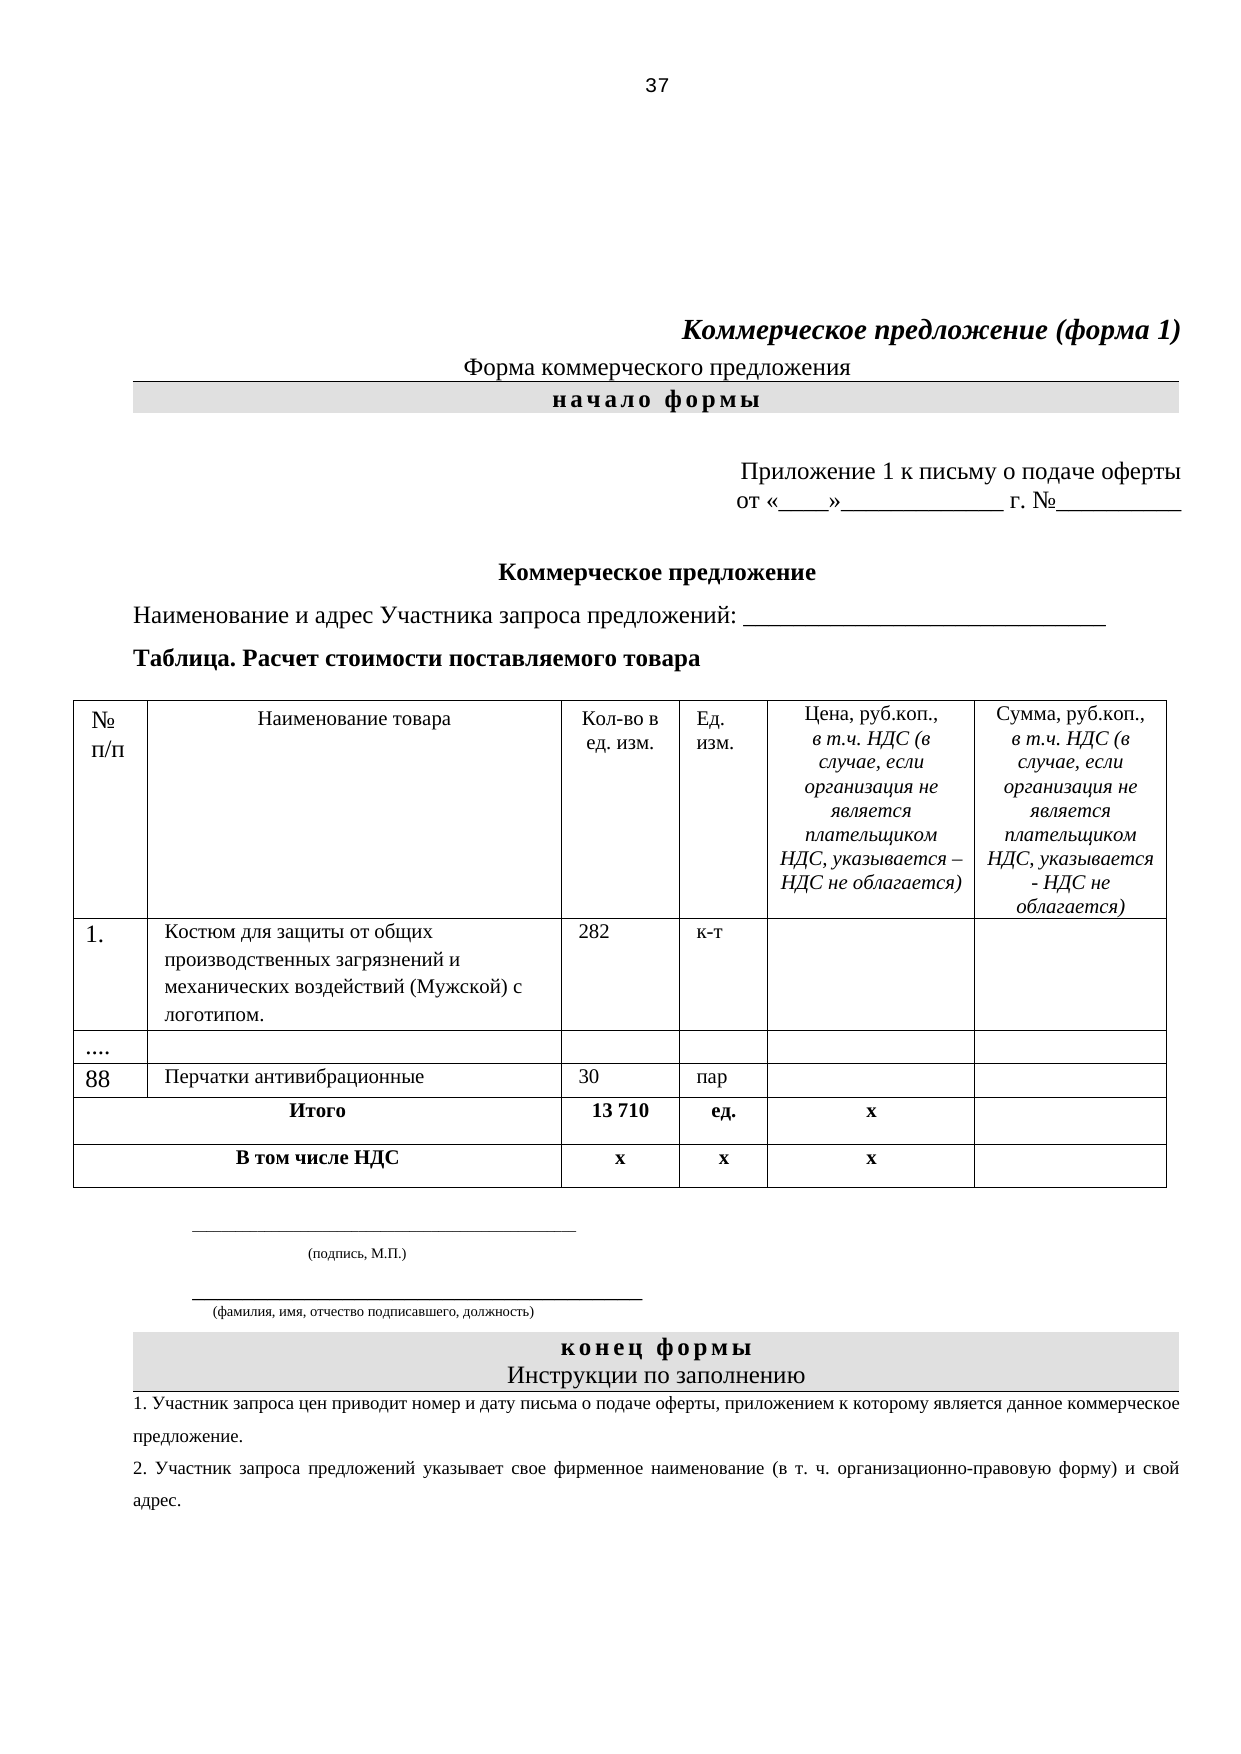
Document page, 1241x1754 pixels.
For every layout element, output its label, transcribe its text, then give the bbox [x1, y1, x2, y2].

table_cell [768, 1031, 974, 1063]
table_header Наименование товара [148, 701, 561, 918]
text 2. Участник запроса предложений указывает свое фирменное наименование (в т. ч. организационно-правовую форму) и свой адрес. [133, 1457, 1181, 1511]
table_cell 1. [74, 919, 147, 1030]
table_cell [975, 919, 1166, 1030]
table_header Сумма, руб.коп., в т.ч. НДС (в случае, если организация не является плательщиком НДС, указывается - НДС не облагается) [975, 701, 1166, 918]
table_cell 30 [562, 1064, 679, 1097]
table_cell .... [74, 1031, 147, 1063]
table_cell х [562, 1145, 679, 1187]
table_cell [680, 1031, 767, 1063]
table_cell 13 710 [562, 1098, 679, 1144]
table_cell [975, 1031, 1166, 1063]
table_cell В том числе НДС [74, 1145, 561, 1187]
text Форма коммерческого предложения [133, 352, 1181, 381]
table_cell [562, 1031, 679, 1063]
table_header Цена, руб.коп., в т.ч. НДС (в случае, если организация не является плательщиком НДС, указывается – НДС не облагается) [768, 701, 974, 918]
table_cell ед. [680, 1098, 767, 1144]
table_cell [148, 1031, 561, 1063]
text начало формы [133, 382, 1179, 413]
text ____________________________________ [133, 1274, 1181, 1303]
text _____________________________________________________ [133, 1217, 797, 1245]
text Таблица. Расчет стоимости поставляемого товара [133, 643, 1181, 672]
table_header Кол-во в ед. изм. [562, 701, 679, 918]
table_cell 88 [74, 1064, 147, 1097]
table_cell [975, 1145, 1166, 1187]
table_cell [768, 919, 974, 1030]
text 1. Участник запроса цен приводит номер и дату письма о подаче оферты, приложением к которому является данное коммерческое предложение. [133, 1392, 1181, 1446]
text (фамилия, имя, отчество подписавшего, должность) [133, 1303, 797, 1332]
text Инструкции по заполнению [133, 1360, 1179, 1391]
table_cell Костюм для защиты от общих производственных загрязнений и механических воздействий (Мужской) с логотипом. [148, 919, 561, 1030]
table_cell [768, 1064, 974, 1097]
table_cell к-т [680, 919, 767, 1030]
table_cell Итого [74, 1098, 561, 1144]
table_cell х [680, 1145, 767, 1187]
table_cell [975, 1064, 1166, 1097]
table_cell х [768, 1098, 974, 1144]
text конец формы [133, 1332, 1179, 1360]
text Коммерческое предложение [133, 557, 1181, 585]
table_cell 282 [562, 919, 679, 1030]
text Приложение 1 к письму о подаче оферты от «____»_____________ г. №__________ [133, 456, 1181, 513]
subtitle Коммерческое предложение (форма 1) [251, 312, 1181, 346]
table_header Ед. изм. [680, 701, 767, 918]
text Наименование и адрес Участника запроса предложений: _____________________________ [133, 600, 1181, 628]
text (подпись, М.П.) [133, 1245, 797, 1274]
table_header № п/п [74, 701, 147, 918]
table_cell пар [680, 1064, 767, 1097]
table_cell х [768, 1145, 974, 1187]
table_cell Перчатки антивибрационные [148, 1064, 561, 1097]
table_cell [975, 1098, 1166, 1144]
